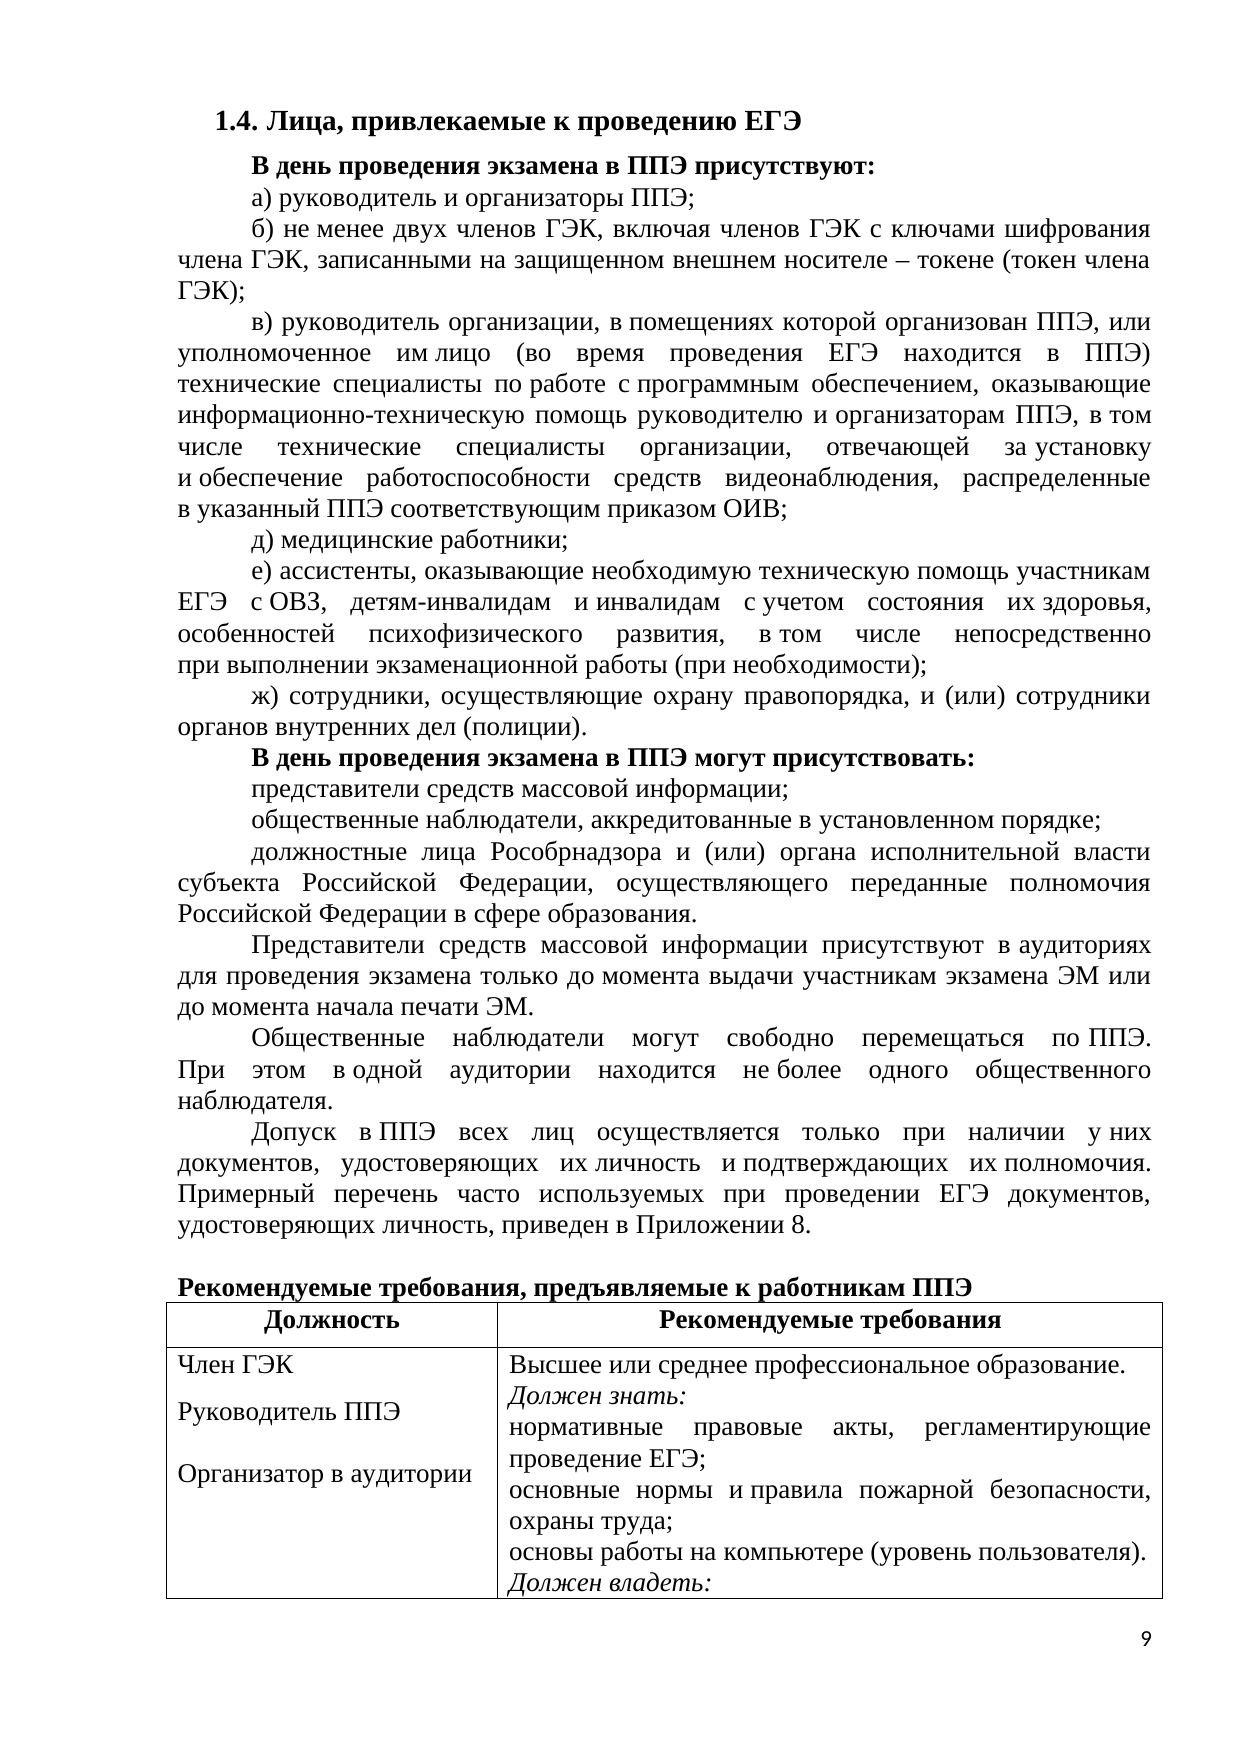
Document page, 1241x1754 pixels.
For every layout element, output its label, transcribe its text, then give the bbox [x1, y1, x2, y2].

text е) ассистенты, оказывающие необходимую техническую помощь участникам ЕГЭ с ОВЗ, детям-инвалидам и инвалидам с учетом состояния их здоровья, особенностей психофизического развития, в том числе непосредственно при выполнении экзаменационной работы (при необходимости); [177, 554, 1152, 679]
text а) руководитель и организаторы ППЭ; [177, 181, 1152, 212]
text В день проведения экзамена в ППЭ присутствуют: [177, 149, 1152, 181]
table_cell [498, 1348, 1162, 1597]
table_header Рекомендуемые требования [498, 1303, 1162, 1347]
text Допуск в ППЭ всех лиц осуществляется только при наличии у них документов, удостоверяющих их личность и подтверждающих их полномочия. Примерный перечень часто используемых при проведении ЕГЭ документов, удостоверяющих личность, приведен в Приложении 8. [177, 1115, 1152, 1239]
text Рекомендуемые требования, предъявляемые к работникам ППЭ [177, 1271, 1152, 1302]
text представители средств массовой информации; [177, 772, 1152, 803]
text д) медицинские работники; [177, 523, 1152, 554]
text в) руководитель организации, в помещениях которой организован ППЭ, или уполномоченное им лицо (во время проведения ЕГЭ находится в ППЭ) технические специалисты по работе с программным обеспечением, оказывающие информационно-техническую помощь руководителю и организаторам ППЭ, в том числе технические специалисты организации, отвечающей за установку и обеспечение работоспособности средств видеонаблюдения, распределенные в указанный ППЭ соответствующим приказом ОИВ; [177, 305, 1152, 523]
text ж) сотрудники, осуществляющие охрану правопорядка, и (или) сотрудники органов внутренних дел (полиции). [177, 679, 1152, 741]
text общественные наблюдатели, аккредитованные в установленном порядке; [177, 803, 1152, 835]
text должностные лица Рособрнадзора и (или) органа исполнительной власти субъекта Российской Федерации, осуществляющего переданные полномочия Российской Федерации в сфере образования. [177, 835, 1152, 928]
text Представители средств массовой информации присутствуют в аудиториях для проведения экзамена только до момента выдачи участникам экзамена ЭМ или до момента начала печати ЭМ. [177, 928, 1152, 1022]
text В день проведения экзамена в ППЭ могут присутствовать: [177, 741, 1152, 772]
table_header Должность [167, 1303, 497, 1347]
text Лица, привлекаемые к проведению ЕГЭ [214, 103, 1152, 137]
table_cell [167, 1348, 497, 1597]
text б) не менее двух членов ГЭК, включая членов ГЭК с ключами шифрования члена ГЭК, записанными на защищенном внешнем носителе – токене (токен члена ГЭК); [177, 212, 1152, 305]
text Общественные наблюдатели могут свободно перемещаться по ППЭ. При этом в одной аудитории находится не более одного общественного наблюдателя. [177, 1022, 1152, 1115]
